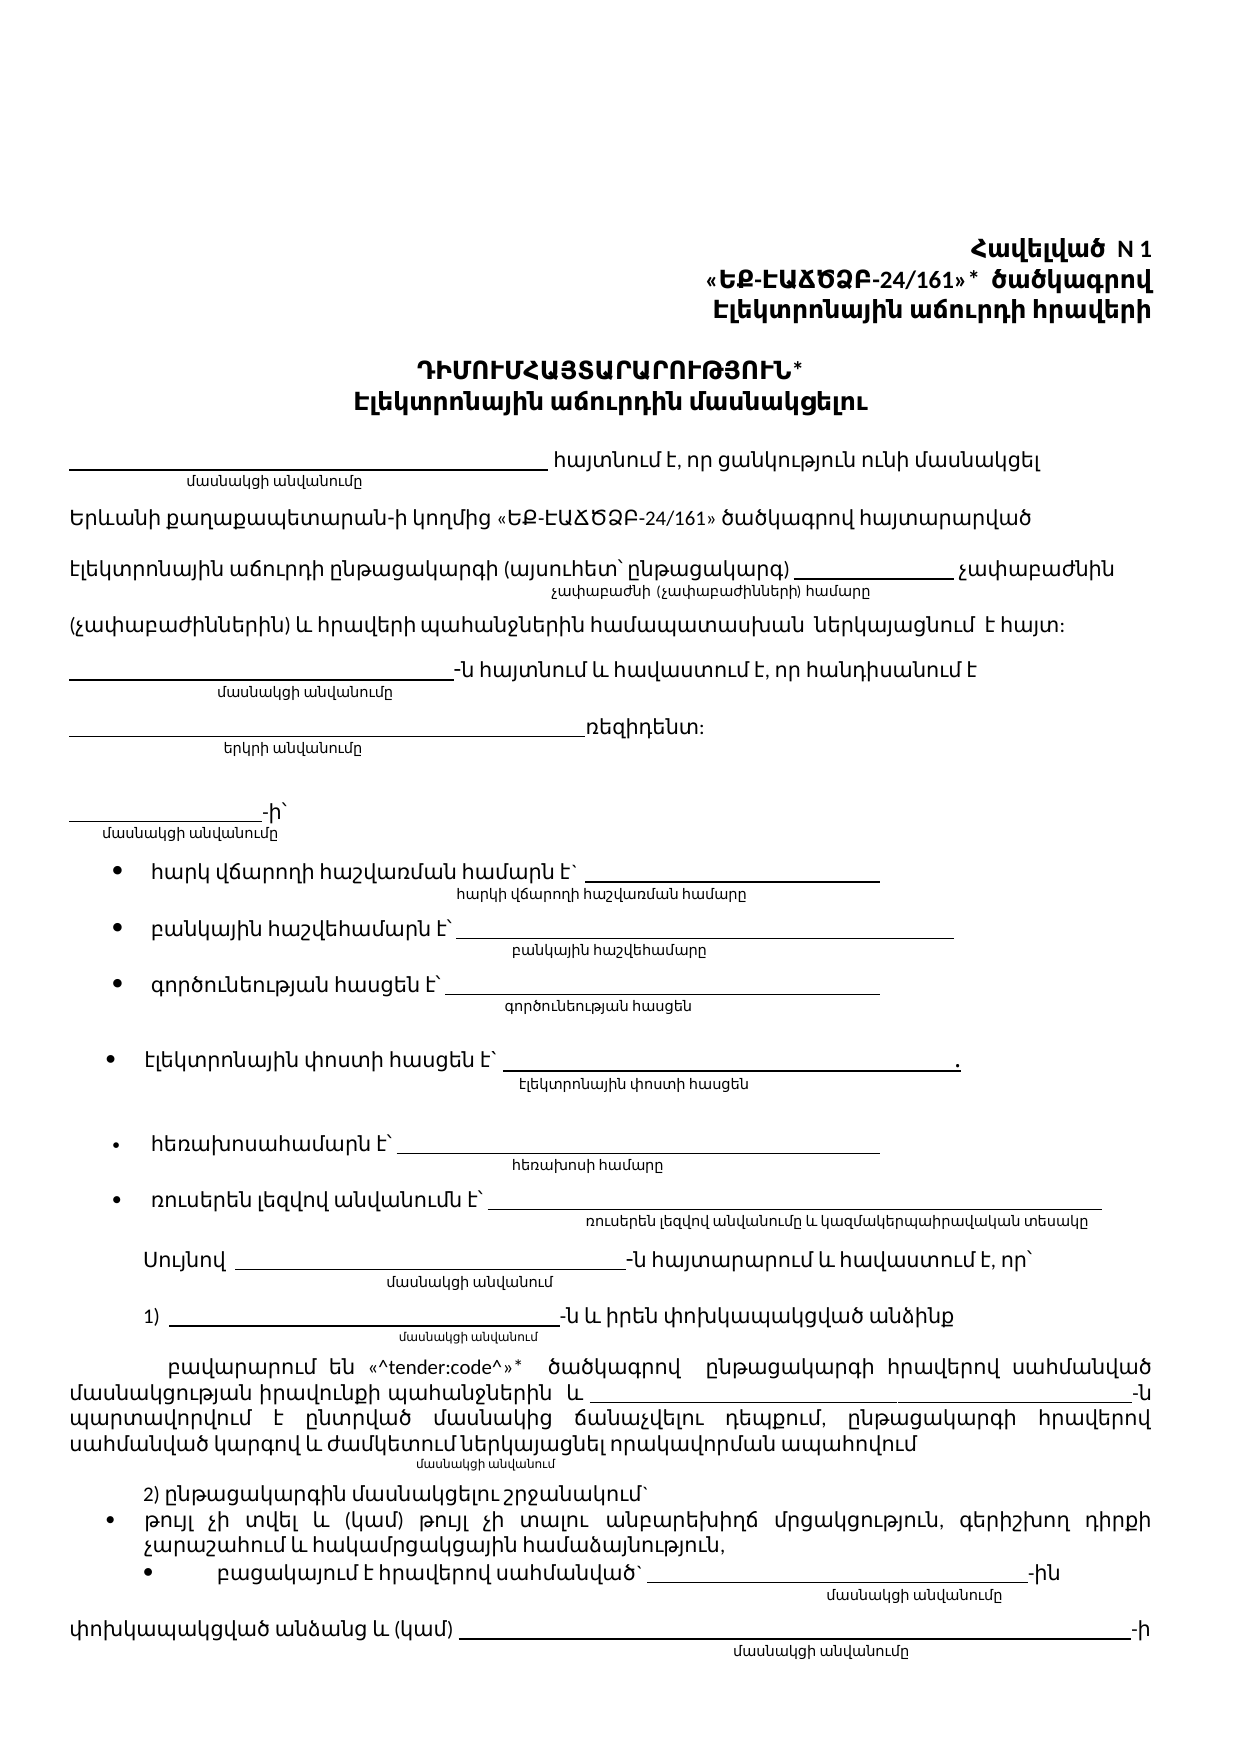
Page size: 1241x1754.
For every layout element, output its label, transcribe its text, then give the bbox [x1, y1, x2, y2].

text հեռախոսի համարը [438, 1156, 1152, 1187]
list էլեկտրոնային փոստի հասցեն է` . [107, 1041, 1152, 1075]
text հայտնում է, որ ցանկություն ունի մասնակցել [69, 447, 1152, 472]
text գործունեության հասցեն [69, 998, 1152, 1028]
text (չափաբաժիններին) և հրավերի պահանջներին համապատասխան ներկայացնում է հայտ: [69, 612, 1152, 638]
subtitle Էլեկտրոնային աճուրդին մասնակցելու [69, 386, 1152, 417]
text հարկի վճարողի հաշվառման համարը [69, 885, 1152, 916]
text բանկային հաշվեհամարը [438, 941, 1152, 972]
list հարկ վճարողի հաշվառման համարն է` [113, 855, 1152, 885]
text ռեզիդենտ: [69, 714, 1152, 739]
text 2) ընթացակարգին մասնակցելու շրջանակում` [69, 1482, 1152, 1507]
text -ն հայտնում և հավաստում է, որ հանդիսանում է [69, 653, 1152, 684]
text մասնակցի անվանումը [69, 1586, 1152, 1616]
text Հավելված N 1 [69, 233, 1152, 264]
list թույլ չի տվել և (կամ) թույլ չի տալու անբարեխիղճ մրցակցություն, գերիշխող դիրքի չարաշահում և հակամրցակցային համաձայնություն, [107, 1507, 1152, 1558]
text մասնակցի անվանումը [69, 684, 1152, 714]
list բանկային հաշվեհամարն է՝ [113, 916, 1152, 941]
text Սույնով -ն հայտարարում և հավաստում է, որ՝ [69, 1243, 1152, 1273]
text մասնակցի անվանում [69, 1329, 1152, 1354]
text Էլեկտրոնային աճուրդի հրավերի [69, 294, 1152, 325]
text փոխկապակցված անձանց և (կամ) -ի [69, 1616, 1152, 1642]
text բավարարում են «^tender:code^»* ծածկագրով ընթացակարգի հրավերով սահմանված մասնակցության իրավունքի պահանջներին և -ն պարտավորվում է ընտրված մասնակից ճանաչվելու դեպքում, ընթացակարգի հրավերով սահմանված կարգով և ժամկետում ներկայացնել որակավորման ապահովում [69, 1354, 1152, 1456]
list ռուսերեն լեզվով անվանումն է՝ [113, 1187, 1152, 1212]
text մասնակցի անվանումը [69, 472, 1152, 503]
text Երևանի քաղաքապետարան-ի կողմից «ԵՔ-ԷԱՃԾՁԲ-24/161» ծածկագրով հայտարարված [69, 503, 1152, 531]
text -ի՝ [69, 799, 1152, 824]
text չափաբաժնի (չափաբաժինների) համարը [69, 582, 1152, 612]
text 1) -ն և իրեն փոխկապակցված անձինք [69, 1304, 1152, 1329]
text էլեկտրոնային փոստի հասցեն [364, 1075, 1152, 1105]
text մասնակցի անվանում [69, 1456, 1152, 1482]
text երկրի անվանումը [69, 739, 1152, 770]
text էլեկտրոնային աճուրդի ընթացակարգի (այսուհետ՝ ընթացակարգ) չափաբաժնին [69, 556, 1152, 582]
text մասնակցի անվանում [69, 1273, 1152, 1304]
text ԴԻՄՈՒՄՀԱՅՏԱՐԱՐՈՒԹՅՈՒՆ* [69, 356, 1152, 386]
text մասնակցի անվանումը [69, 824, 1152, 855]
list գործունեության հասցեն է՝ [113, 972, 1152, 998]
list բացակայում է հրավերով սահմանված` -ին [69, 1558, 1152, 1586]
text «ԵՔ-ԷԱՃԾՁԲ-24/161»* ծածկագրով [69, 264, 1152, 294]
text ռուսերեն լեզվով անվանումը և կազմակերպաիրավական տեսակը [512, 1212, 1152, 1243]
list հեռախոսահամարն է՝ [113, 1131, 1152, 1156]
text մասնակցի անվանումը [69, 1642, 1152, 1672]
